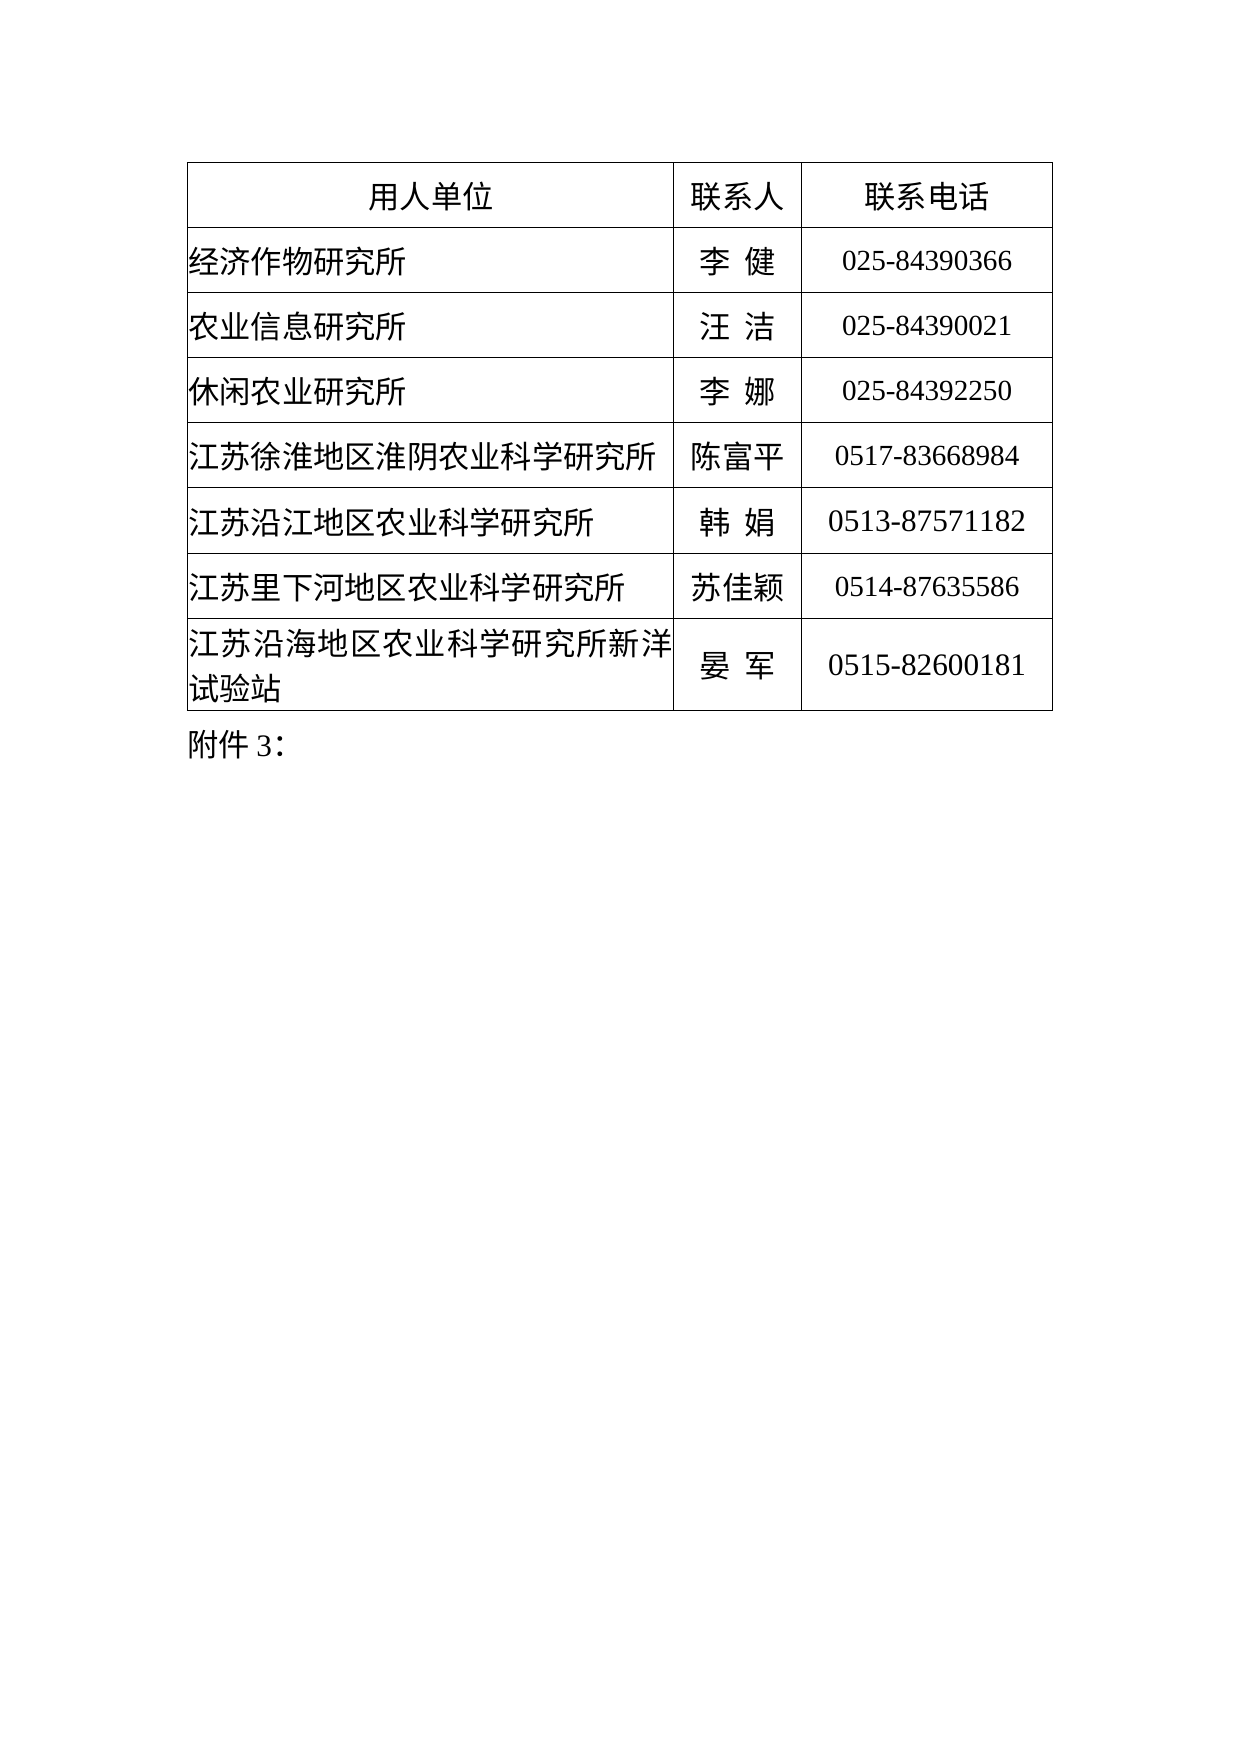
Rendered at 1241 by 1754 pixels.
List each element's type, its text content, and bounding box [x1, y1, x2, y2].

table_cell 0514-87635586 [802, 554, 1052, 618]
table_cell 韩 娟 [674, 488, 801, 553]
table_cell 江苏里下河地区农业科学研究所 [188, 554, 673, 618]
table_cell 0513-87571182 [802, 488, 1052, 553]
table_cell 农业信息研究所 [188, 293, 673, 357]
table_header 联系电话 [802, 163, 1052, 227]
table_cell 晏 军 [674, 619, 801, 709]
text 附件3： [187, 711, 1053, 776]
table_cell 李 娜 [674, 358, 801, 422]
table_cell 苏佳颖 [674, 554, 801, 618]
table_cell 江苏徐淮地区淮阴农业科学研究所 [188, 423, 673, 487]
table_header 联系人 [674, 163, 801, 227]
table_cell 025-84392250 [802, 358, 1052, 422]
table_cell 经济作物研究所 [188, 228, 673, 292]
table_cell 0515-82600181 [802, 619, 1052, 709]
table_cell 休闲农业研究所 [188, 358, 673, 422]
table_cell 江苏沿江地区农业科学研究所 [188, 488, 673, 553]
table_cell 025-84390366 [802, 228, 1052, 292]
table_cell 汪 洁 [674, 293, 801, 357]
table_cell 0517-83668984 [802, 423, 1052, 487]
table_cell 025-84390021 [802, 293, 1052, 357]
table_cell 陈富平 [674, 423, 801, 487]
table_cell 李 健 [674, 228, 801, 292]
table_header 用人单位 [188, 163, 673, 227]
table_cell 江苏沿海地区农业科学研究所新洋试验站 [188, 619, 673, 709]
